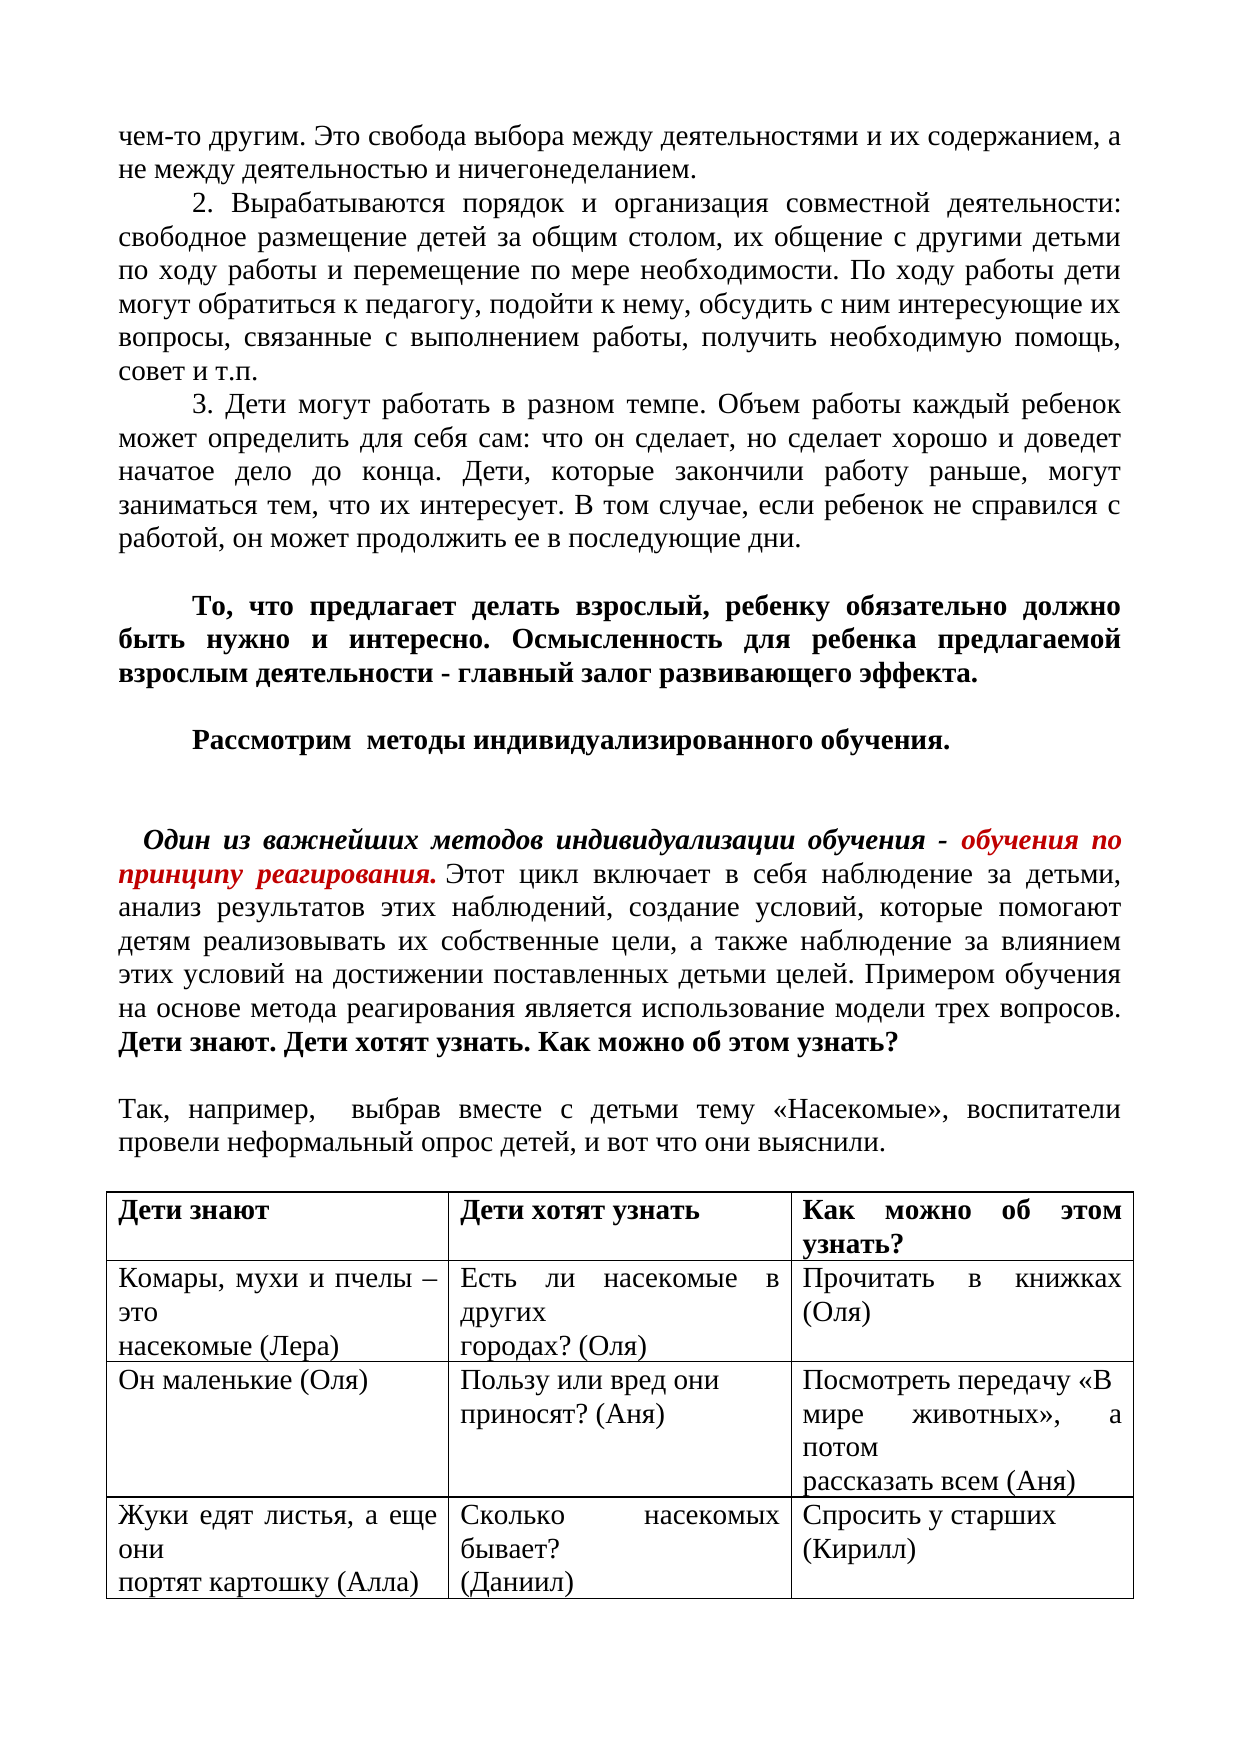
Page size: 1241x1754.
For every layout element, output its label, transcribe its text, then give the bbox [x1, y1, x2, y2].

text Так, например, выбрав вместе с детьми тему «Насекомые», воспитатели провели неформальный опрос детей, и вот что они выяснили. [118, 1091, 1122, 1158]
text Рассмотрим методы индивидуализированного обучения. [118, 722, 1122, 755]
text Один из важнейших методов индивидуализации обучения - обучения по принципу реагирования. Этот цикл включает в себя наблюдение за детьми, анализ результатов этих наблюдений, создание условий, которые помогают детям реализовывать их собственные цели, а также наблюдение за влиянием этих условий на достижении поставленных детьми целей. Примером обучения на основе метода реагирования является использование модели трех вопросов. Дети знают. Дети хотят узнать. Как можно об этом узнать? [118, 822, 1122, 1057]
text 2. Вырабатываются порядок и организация совместной деятельности: свободное размещение детей за общим столом, их общение с другими детьми по ходу работы и перемещение по мере необходимости. По ходу работы дети могут обратиться к педагогу, подойти к нему, обсудить с ним интересующие их вопросы, связанные с выполнением работы, получить необходимую помощь, совет и т.п. [118, 185, 1122, 386]
table_cell Спросить у старших (Кирилл) [792, 1498, 1133, 1598]
table_cell Посмотреть передачу «В мире животных», а потом рассказать всем (Аня) [792, 1362, 1133, 1496]
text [118, 118, 1122, 185]
text То, что предлагает делать взрослый, ребенку обязательно должно быть нужно и интересно. Осмысленность для ребенка предлагаемой взрослым деятельности - главный залог развивающего эффекта. [118, 588, 1122, 688]
table_cell Прочитать в книжках (Оля) [792, 1261, 1133, 1361]
table_header Дети хотят узнать [449, 1193, 791, 1259]
table_cell Пользу или вред они приносят? (Аня) [449, 1362, 791, 1496]
table_cell Сколько насекомых бывает? (Даниил) [449, 1498, 791, 1598]
table_cell Комары, мухи и пчелы – это насекомые (Лера) [107, 1261, 448, 1361]
table_header Дети знают [107, 1193, 448, 1259]
table_cell Есть ли насекомые в других городах? (Оля) [449, 1261, 791, 1361]
text 3. Дети могут работать в разном темпе. Объем работы каждый ребенок может определить для себя сам: что он сделает, но сделает хорошо и доведет начатое дело до конца. Дети, которые закончили работу раньше, могут заниматься тем, что их интересует. В том случае, если ребенок не справился с работой, он может продолжить ее в последующие дни. [118, 386, 1122, 554]
table_header Как можно об этом узнать? [792, 1193, 1133, 1259]
table_cell Он маленькие (Оля) [107, 1362, 448, 1496]
table_cell Жуки едят листья, а еще они портят картошку (Алла) [107, 1498, 448, 1598]
